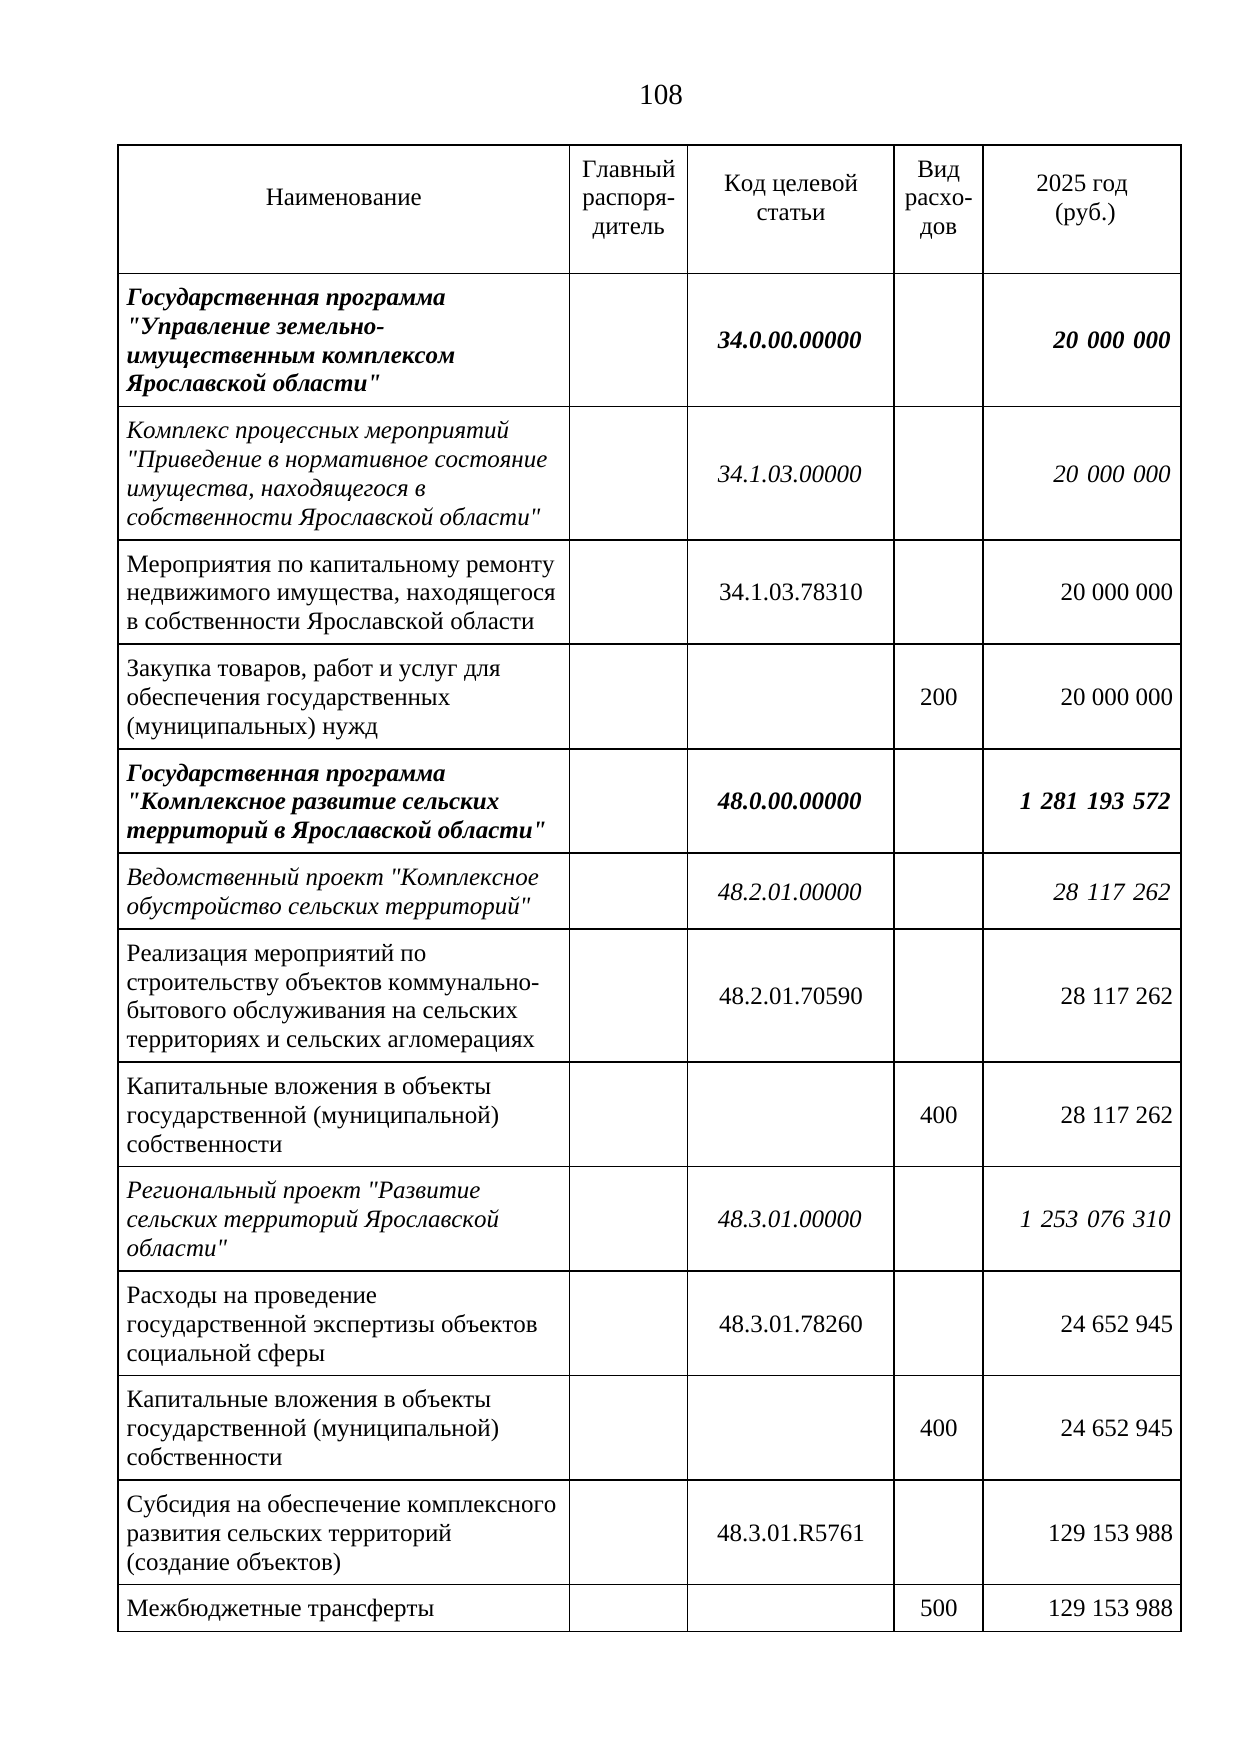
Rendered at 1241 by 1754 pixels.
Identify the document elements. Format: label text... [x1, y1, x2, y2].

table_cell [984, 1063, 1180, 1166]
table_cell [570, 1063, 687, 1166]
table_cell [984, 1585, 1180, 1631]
table_header 2025 год (руб.) [984, 146, 1180, 272]
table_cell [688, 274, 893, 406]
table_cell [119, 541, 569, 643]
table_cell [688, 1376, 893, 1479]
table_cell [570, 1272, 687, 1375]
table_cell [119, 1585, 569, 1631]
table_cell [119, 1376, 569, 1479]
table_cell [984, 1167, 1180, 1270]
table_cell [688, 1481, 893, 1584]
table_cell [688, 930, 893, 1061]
table_header Главный распоря-дитель [570, 146, 687, 272]
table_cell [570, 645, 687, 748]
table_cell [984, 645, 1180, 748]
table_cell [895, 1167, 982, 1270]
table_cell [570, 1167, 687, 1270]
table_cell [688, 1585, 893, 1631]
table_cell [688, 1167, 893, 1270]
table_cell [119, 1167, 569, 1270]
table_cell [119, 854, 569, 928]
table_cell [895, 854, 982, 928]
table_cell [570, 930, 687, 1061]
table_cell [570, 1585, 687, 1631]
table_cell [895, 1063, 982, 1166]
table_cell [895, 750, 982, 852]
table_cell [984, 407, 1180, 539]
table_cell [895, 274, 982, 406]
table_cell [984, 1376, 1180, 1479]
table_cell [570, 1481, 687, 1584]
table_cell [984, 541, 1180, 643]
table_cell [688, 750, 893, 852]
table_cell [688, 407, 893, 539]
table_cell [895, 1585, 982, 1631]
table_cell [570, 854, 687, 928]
table_header Наименование [119, 146, 569, 272]
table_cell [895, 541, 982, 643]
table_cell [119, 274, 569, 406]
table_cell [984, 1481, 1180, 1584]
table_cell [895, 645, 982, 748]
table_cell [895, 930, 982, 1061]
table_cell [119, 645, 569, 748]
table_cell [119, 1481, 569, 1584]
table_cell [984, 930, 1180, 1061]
table_header Код целевой статьи [688, 146, 893, 272]
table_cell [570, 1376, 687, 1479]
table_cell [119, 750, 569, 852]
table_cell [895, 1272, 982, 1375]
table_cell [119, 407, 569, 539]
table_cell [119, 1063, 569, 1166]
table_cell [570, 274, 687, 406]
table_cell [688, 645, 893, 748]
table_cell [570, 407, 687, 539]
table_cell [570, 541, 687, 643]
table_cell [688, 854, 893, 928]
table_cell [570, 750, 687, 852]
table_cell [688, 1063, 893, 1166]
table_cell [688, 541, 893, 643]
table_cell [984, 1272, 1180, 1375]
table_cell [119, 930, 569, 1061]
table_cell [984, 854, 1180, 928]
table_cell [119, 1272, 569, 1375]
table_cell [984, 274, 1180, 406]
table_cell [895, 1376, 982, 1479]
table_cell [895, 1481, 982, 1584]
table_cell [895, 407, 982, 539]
table_header Вид расхо- дов [895, 146, 982, 272]
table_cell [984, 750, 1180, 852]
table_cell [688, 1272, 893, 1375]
